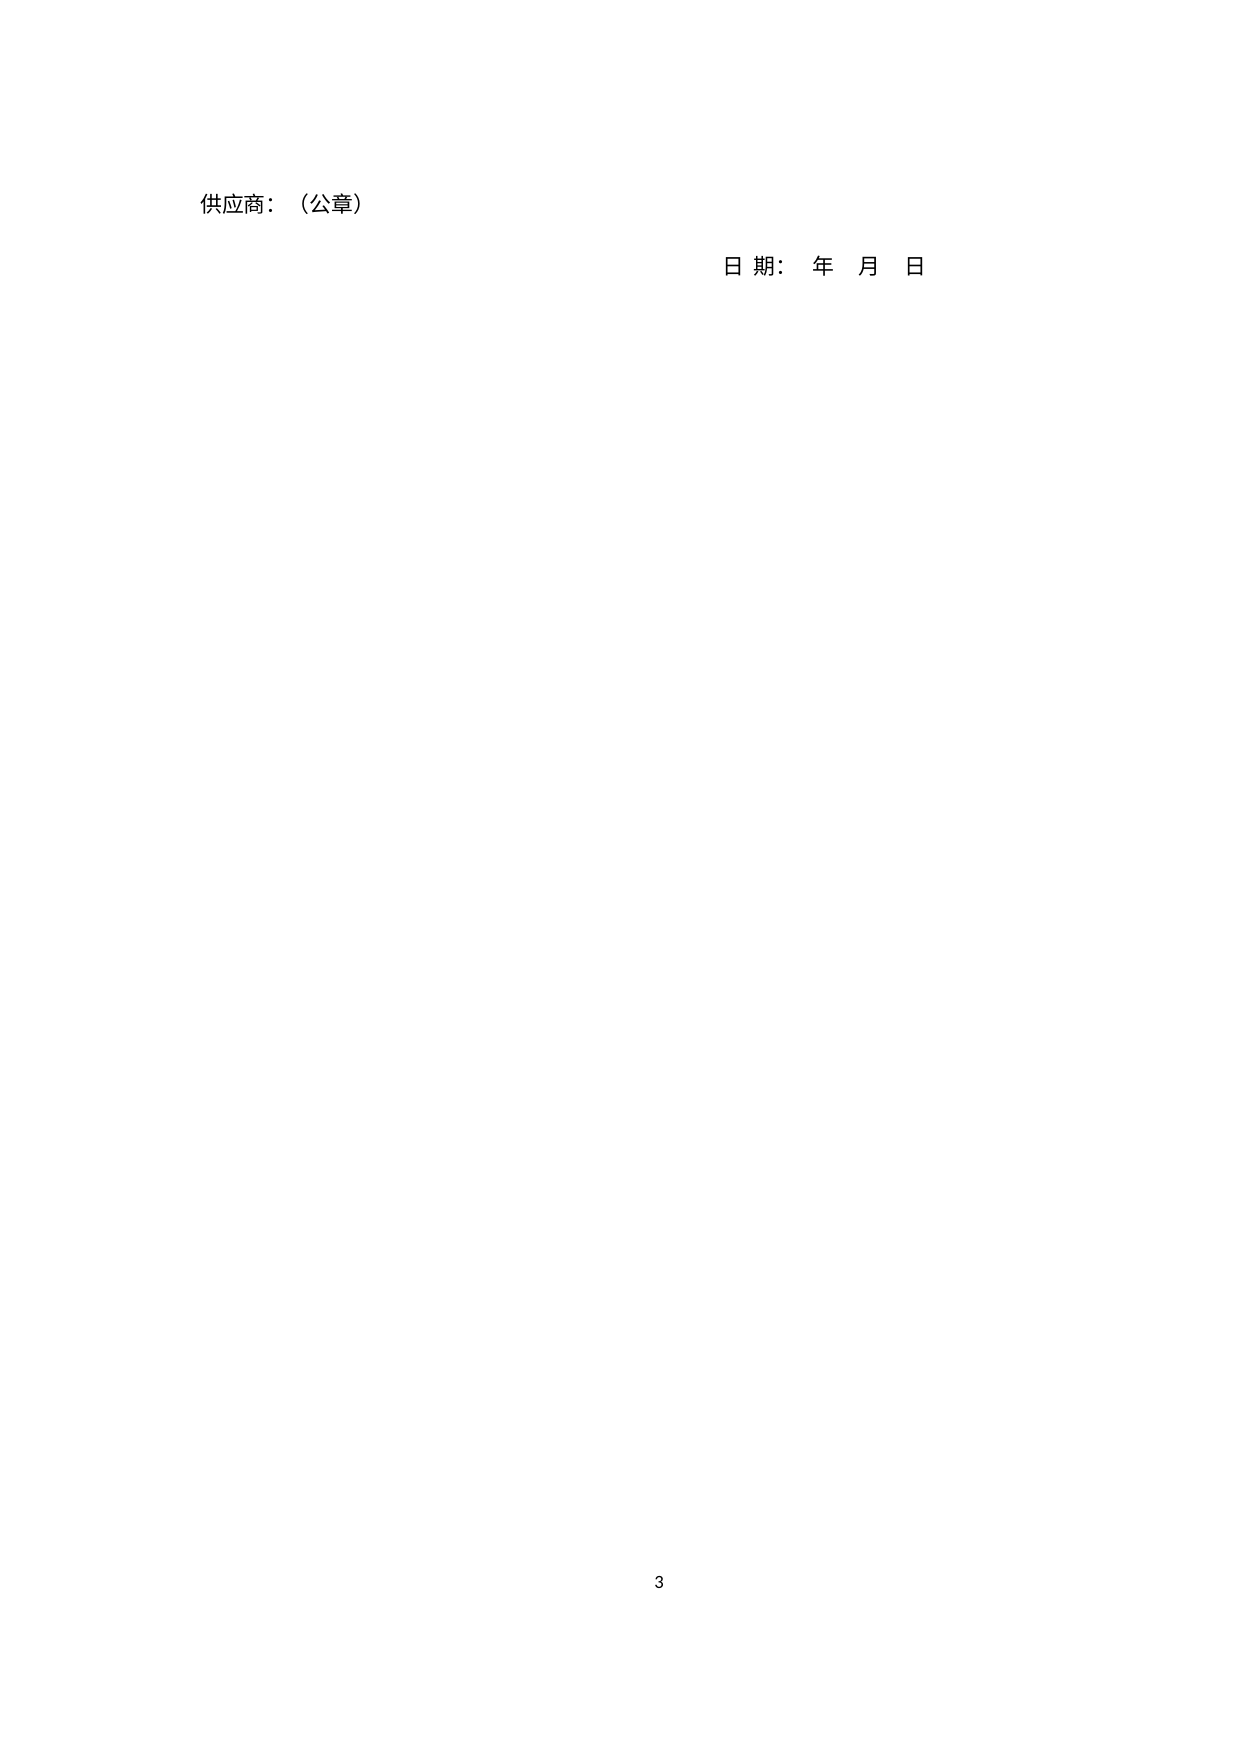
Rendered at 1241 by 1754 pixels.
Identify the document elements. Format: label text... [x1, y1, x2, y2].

text 供应商：（公章） [187, 162, 1053, 224]
text 日 期： 年 月 日 [187, 224, 1053, 287]
